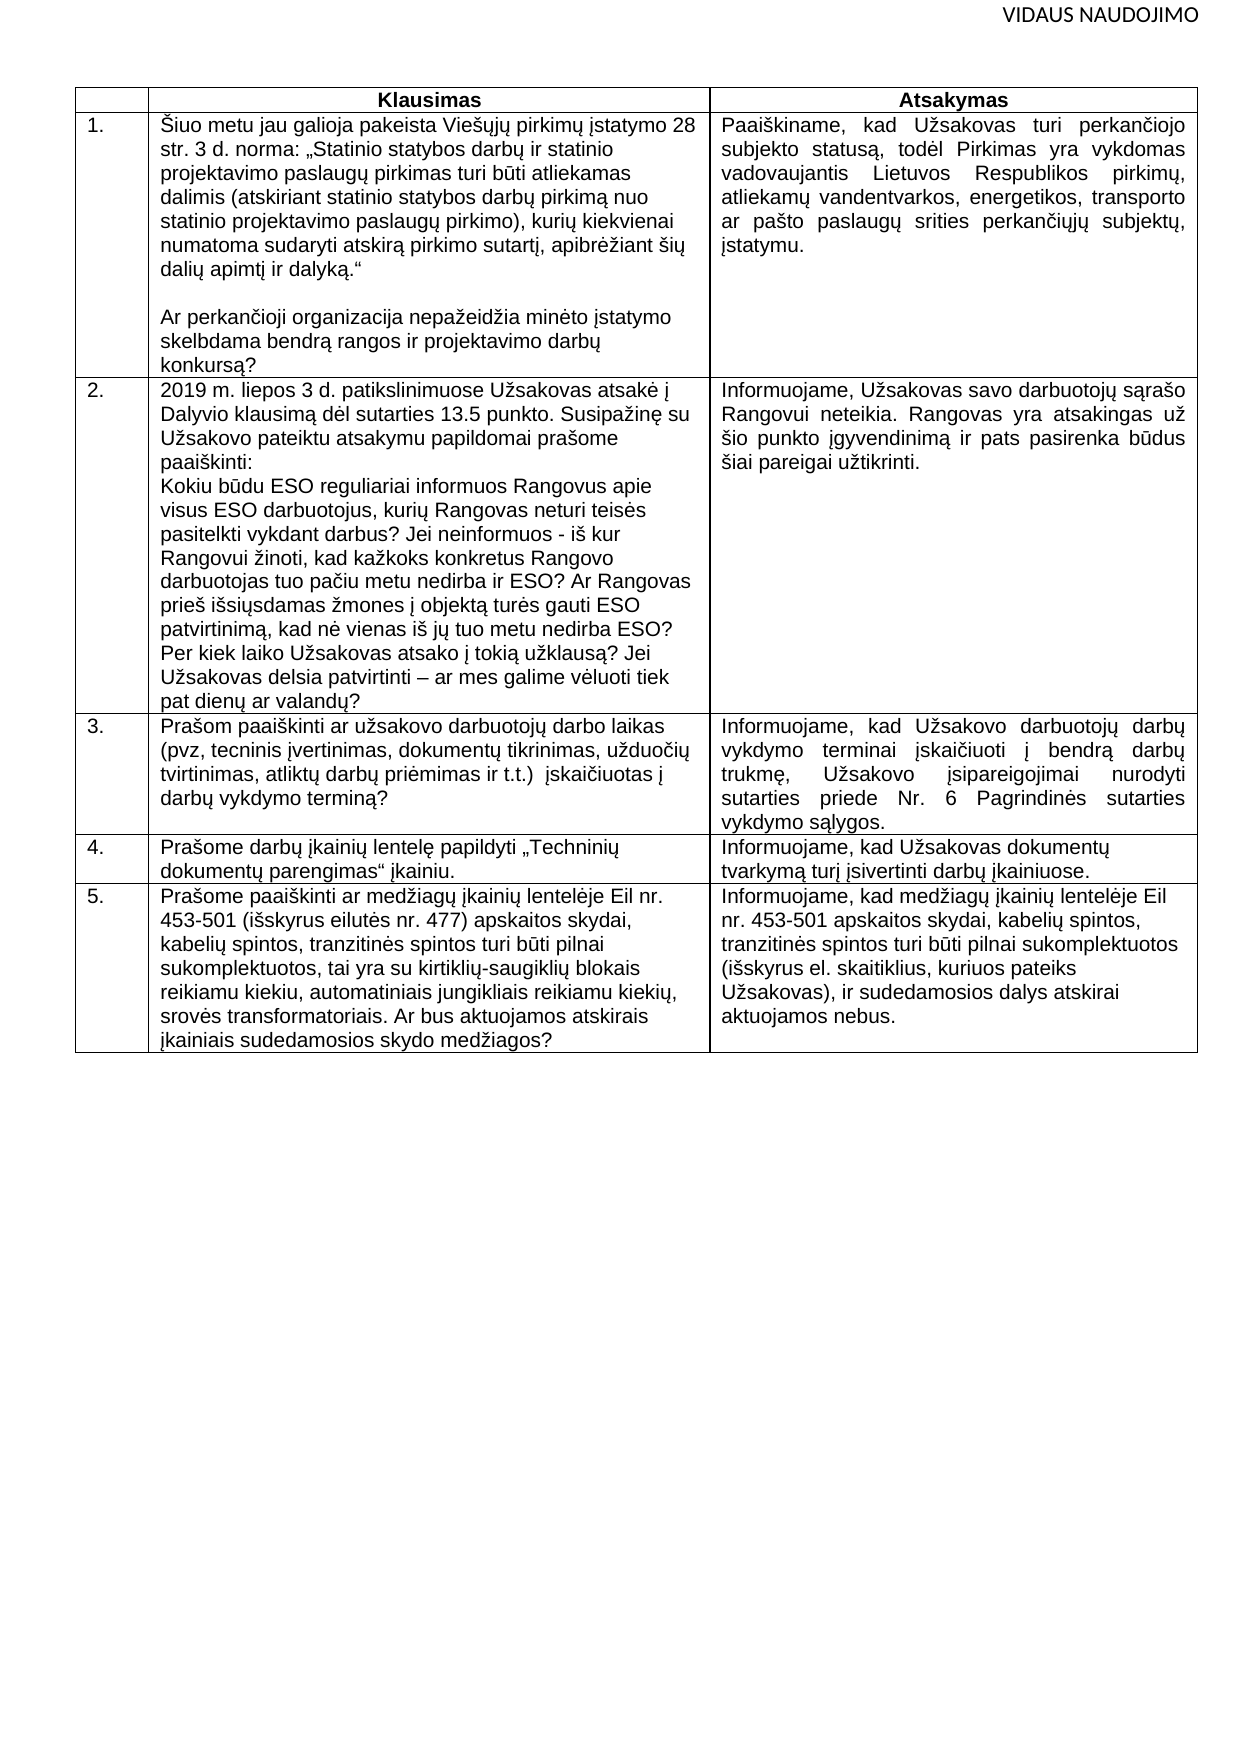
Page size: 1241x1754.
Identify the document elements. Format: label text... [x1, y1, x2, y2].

table_cell 1. [76, 113, 148, 377]
table_cell Paaiškiname, kad Užsakovas turi perkančiojo subjekto statusą, todėl Pirkimas yra vykdomas vadovaujantis Lietuvos Respublikos pirkimų, atliekamų vandentvarkos, energetikos, transporto ar pašto paslaugų srities perkančiųjų subjektų, įstatymu. [711, 113, 1197, 377]
table_cell 2019 m. liepos 3 d. patikslinimuose Užsakovas atsakė į Dalyvio klausimą dėl sutarties 13.5 punkto. Susipažinę su Užsakovo pateiktu atsakymu papildomai prašome paaiškinti: Kokiu būdu ESO reguliariai informuos Rangovus apie visus ESO darbuotojus, kurių Rangovas neturi teisės pasitelkti vykdant darbus? Jei neinformuos - iš kur Rangovui žinoti, kad kažkoks konkretus Rangovo darbuotojas tuo pačiu metu nedirba ir ESO? Ar Rangovas prieš išsiųsdamas žmones į objektą turės gauti ESO patvirtinimą, kad nė vienas iš jų tuo metu nedirba ESO? Per kiek laiko Užsakovas atsako į tokią užklausą? Jei Užsakovas delsia patvirtinti – ar mes galime vėluoti tiek pat dienų ar valandų? [149, 378, 709, 713]
table_cell Informuojame, kad medžiagų įkainių lentelėje Eil nr. 453-501 apskaitos skydai, kabelių spintos, tranzitinės spintos turi būti pilnai sukomplektuotos (išskyrus el. skaitiklius, kuriuos pateiks Užsakovas), ir sudedamosios dalys atskirai aktuojamos nebus. [711, 884, 1197, 1052]
table_cell Prašome darbų įkainių lentelę papildyti „Techninių dokumentų parengimas“ įkainiu. [149, 835, 709, 883]
table_cell 4. [76, 835, 148, 883]
table_cell 5. [76, 884, 148, 1052]
table_cell Informuojame, kad Užsakovo darbuotojų darbų vykdymo terminai įskaičiuoti į bendrą darbų trukmę, Užsakovo įsipareigojimai nurodyti sutarties priede Nr. 6 Pagrindinės sutarties vykdymo sąlygos. [711, 714, 1197, 834]
table_cell 2. [76, 378, 148, 713]
table_cell 3. [76, 714, 148, 834]
table_cell Šiuo metu jau galioja pakeista Viešųjų pirkimų įstatymo 28 str. 3 d. norma: „Statinio statybos darbų ir statinio projektavimo paslaugų pirkimas turi būti atliekamas dalimis (atskiriant statinio statybos darbų pirkimą nuo statinio projektavimo paslaugų pirkimo), kurių kiekvienai numatoma sudaryti atskirą pirkimo sutartį, apibrėžiant šių dalių apimtį ir dalyką.“ Ar perkančioji organizacija nepažeidžia minėto įstatymo skelbdama bendrą rangos ir projektavimo darbų konkursą? [149, 113, 709, 377]
table_cell Prašome paaiškinti ar medžiagų įkainių lentelėje Eil nr. 453-501 (išskyrus eilutės nr. 477) apskaitos skydai, kabelių spintos, tranzitinės spintos turi būti pilnai sukomplektuotos, tai yra su kirtiklių-saugiklių blokais reikiamu kiekiu, automatiniais jungikliais reikiamu kiekių, srovės transformatoriais. Ar bus aktuojamos atskirais įkainiais sudedamosios skydo medžiagos? [149, 884, 709, 1052]
table_cell Informuojame, kad Užsakovas dokumentų tvarkymą turį įsivertinti darbų įkainiuose. [711, 835, 1197, 883]
table_header Atsakymas [711, 88, 1197, 112]
table_cell Prašom paaiškinti ar užsakovo darbuotojų darbo laikas (pvz, tecninis įvertinimas, dokumentų tikrinimas, užduočių tvirtinimas, atliktų darbų priėmimas ir t.t.) įskaičiuotas į darbų vykdymo terminą? [149, 714, 709, 834]
table_cell Informuojame, Užsakovas savo darbuotojų sąrašo Rangovui neteikia. Rangovas yra atsakingas už šio punkto įgyvendinimą ir pats pasirenka būdus šiai pareigai užtikrinti. [711, 378, 1197, 713]
table_header [76, 88, 148, 112]
table_header Klausimas [149, 88, 709, 112]
